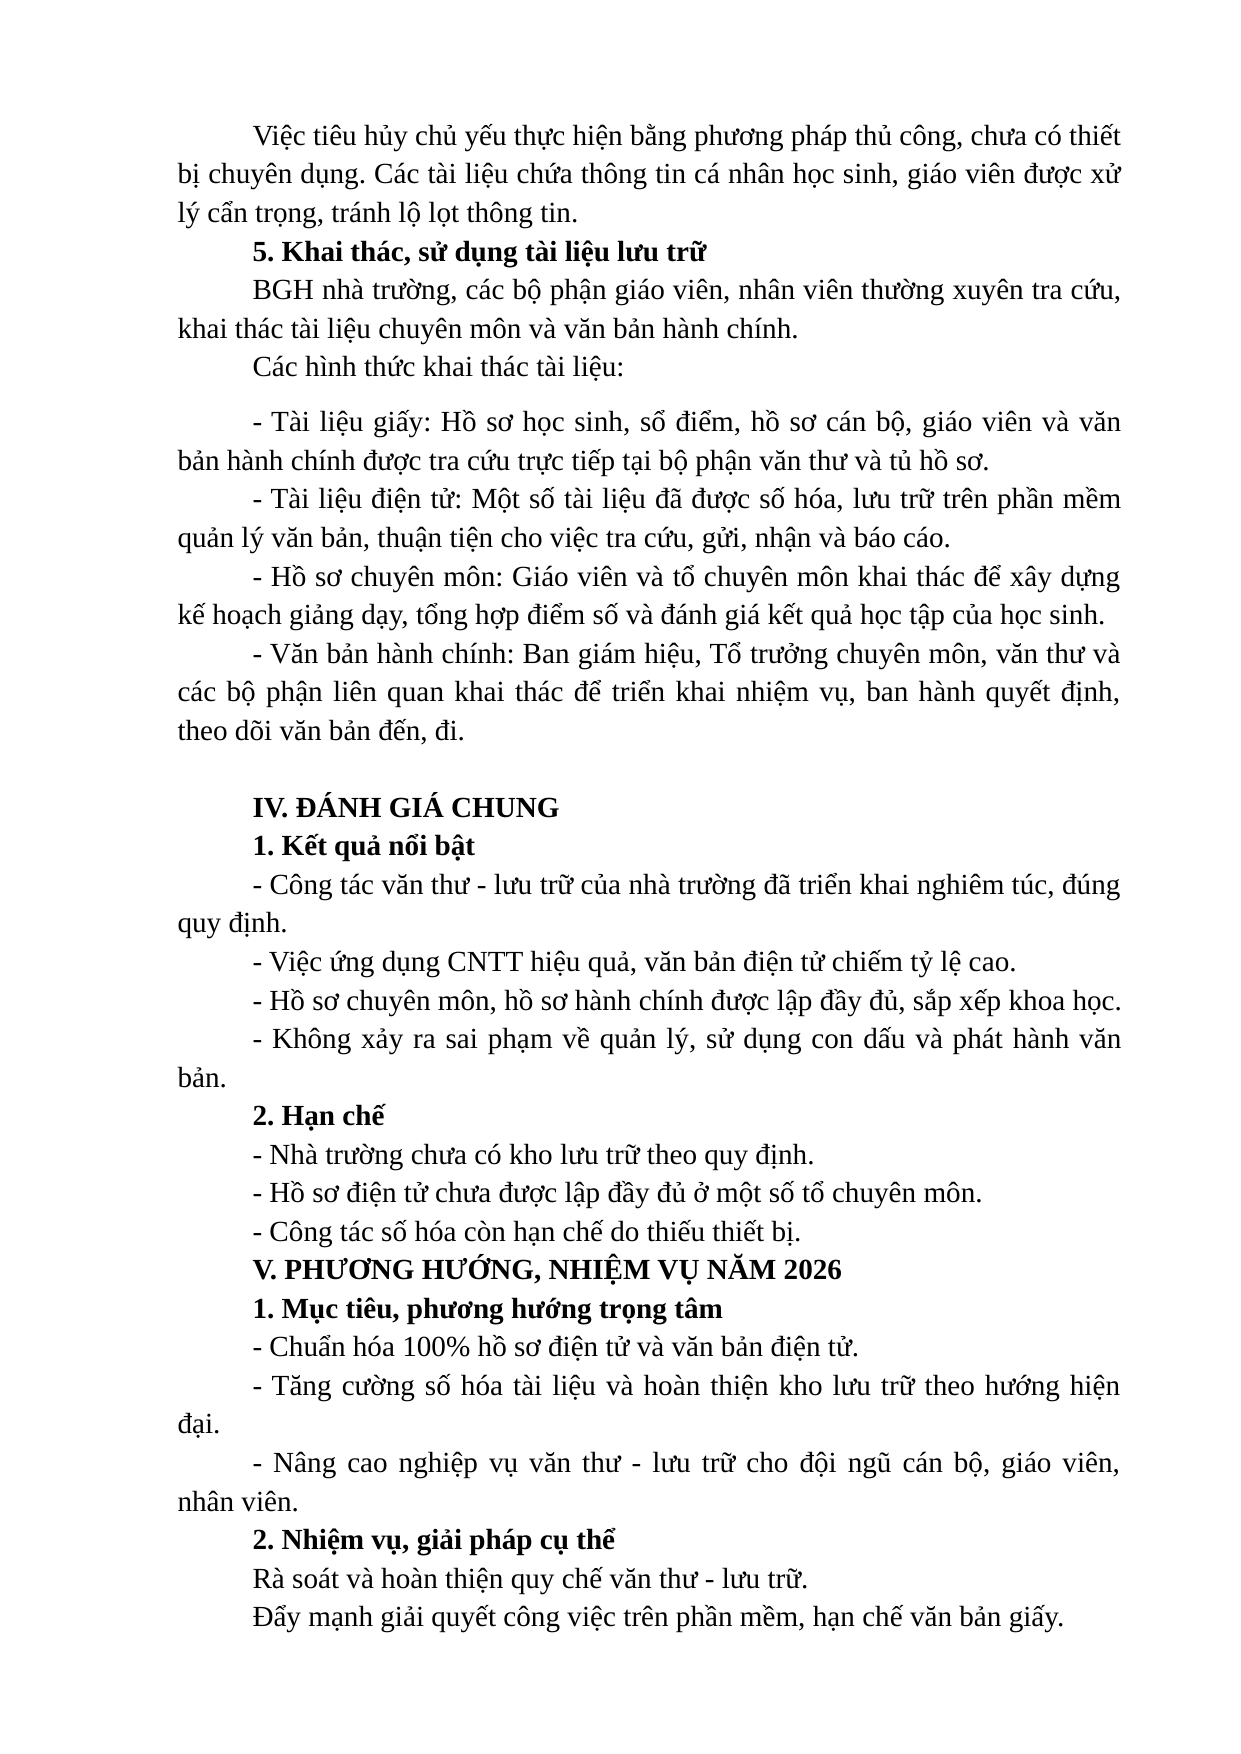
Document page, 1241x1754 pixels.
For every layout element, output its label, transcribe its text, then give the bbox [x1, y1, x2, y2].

text 2. Nhiệm vụ, giải pháp cụ thể [177, 1522, 1122, 1556]
text 5. Khai thác, sử dụng tài liệu lưu trữ [177, 234, 1122, 267]
text V. PHƯƠNG HƯỚNG, NHIỆM VỤ NĂM 2026 [177, 1252, 1122, 1286]
text 1. Mục tiêu, phương hướng trọng tâm [177, 1291, 1122, 1324]
text - Tài liệu giấy: Hồ sơ học sinh, sổ điểm, hồ sơ cán bộ, giáo viên và văn bản hành chính được tra cứu trực tiếp tại bộ phận văn thư và tủ hồ sơ. [177, 404, 1122, 477]
text Việc tiêu hủy chủ yếu thực hiện bằng phương pháp thủ công, chưa có thiết bị chuyên dụng. Các tài liệu chứa thông tin cá nhân học sinh, giáo viên được xử lý cẩn trọng, tránh lộ lọt thông tin. [177, 118, 1122, 229]
text - Tăng cường số hóa tài liệu và hoàn thiện kho lưu trữ theo hướng hiện đại. [177, 1368, 1122, 1440]
text - Hồ sơ chuyên môn, hồ sơ hành chính được lập đầy đủ, sắp xếp khoa học. [177, 983, 1122, 1016]
text - Hồ sơ chuyên môn: Giáo viên và tổ chuyên môn khai thác để xây dựng kế hoạch giảng dạy, tổng hợp điểm số và đánh giá kết quả học tập của học sinh. [177, 559, 1122, 631]
text IV. ĐÁNH GIÁ CHUNG [177, 790, 1122, 823]
text 1. Kết quả nổi bật [177, 828, 1122, 862]
text - Văn bản hành chính: Ban giám hiệu, Tổ trưởng chuyên môn, văn thư và các bộ phận liên quan khai thác để triển khai nhiệm vụ, ban hành quyết định, theo dõi văn bản đến, đi. [177, 636, 1122, 746]
text Rà soát và hoàn thiện quy chế văn thư - lưu trữ. [177, 1561, 1122, 1594]
text 2. Hạn chế [177, 1098, 1122, 1132]
text - Công tác văn thư - lưu trữ của nhà trường đã triển khai nghiêm túc, đúng quy định. [177, 867, 1122, 939]
text BGH nhà trường, các bộ phận giáo viên, nhân viên thường xuyên tra cứu, khai thác tài liệu chuyên môn và văn bản hành chính. [177, 272, 1122, 344]
text - Công tác số hóa còn hạn chế do thiếu thiết bị. [177, 1214, 1122, 1247]
text - Tài liệu điện tử: Một số tài liệu đã được số hóa, lưu trữ trên phần mềm quản lý văn bản, thuận tiện cho việc tra cứu, gửi, nhận và báo cáo. [177, 482, 1122, 554]
text Các hình thức khai thác tài liệu: [177, 349, 1122, 383]
text - Nâng cao nghiệp vụ văn thư - lưu trữ cho đội ngũ cán bộ, giáo viên, nhân viên. [177, 1445, 1122, 1517]
text - Không xảy ra sai phạm về quản lý, sử dụng con dấu và phát hành văn bản. [177, 1021, 1122, 1093]
text Đẩy mạnh giải quyết công việc trên phần mềm, hạn chế văn bản giấy. [177, 1599, 1122, 1633]
text - Chuẩn hóa 100% hồ sơ điện tử và văn bản điện tử. [177, 1329, 1122, 1363]
text - Hồ sơ điện tử chưa được lập đầy đủ ở một số tổ chuyên môn. [177, 1175, 1122, 1209]
text - Nhà trường chưa có kho lưu trữ theo quy định. [177, 1137, 1122, 1170]
text - Việc ứng dụng CNTT hiệu quả, văn bản điện tử chiếm tỷ lệ cao. [177, 944, 1122, 978]
